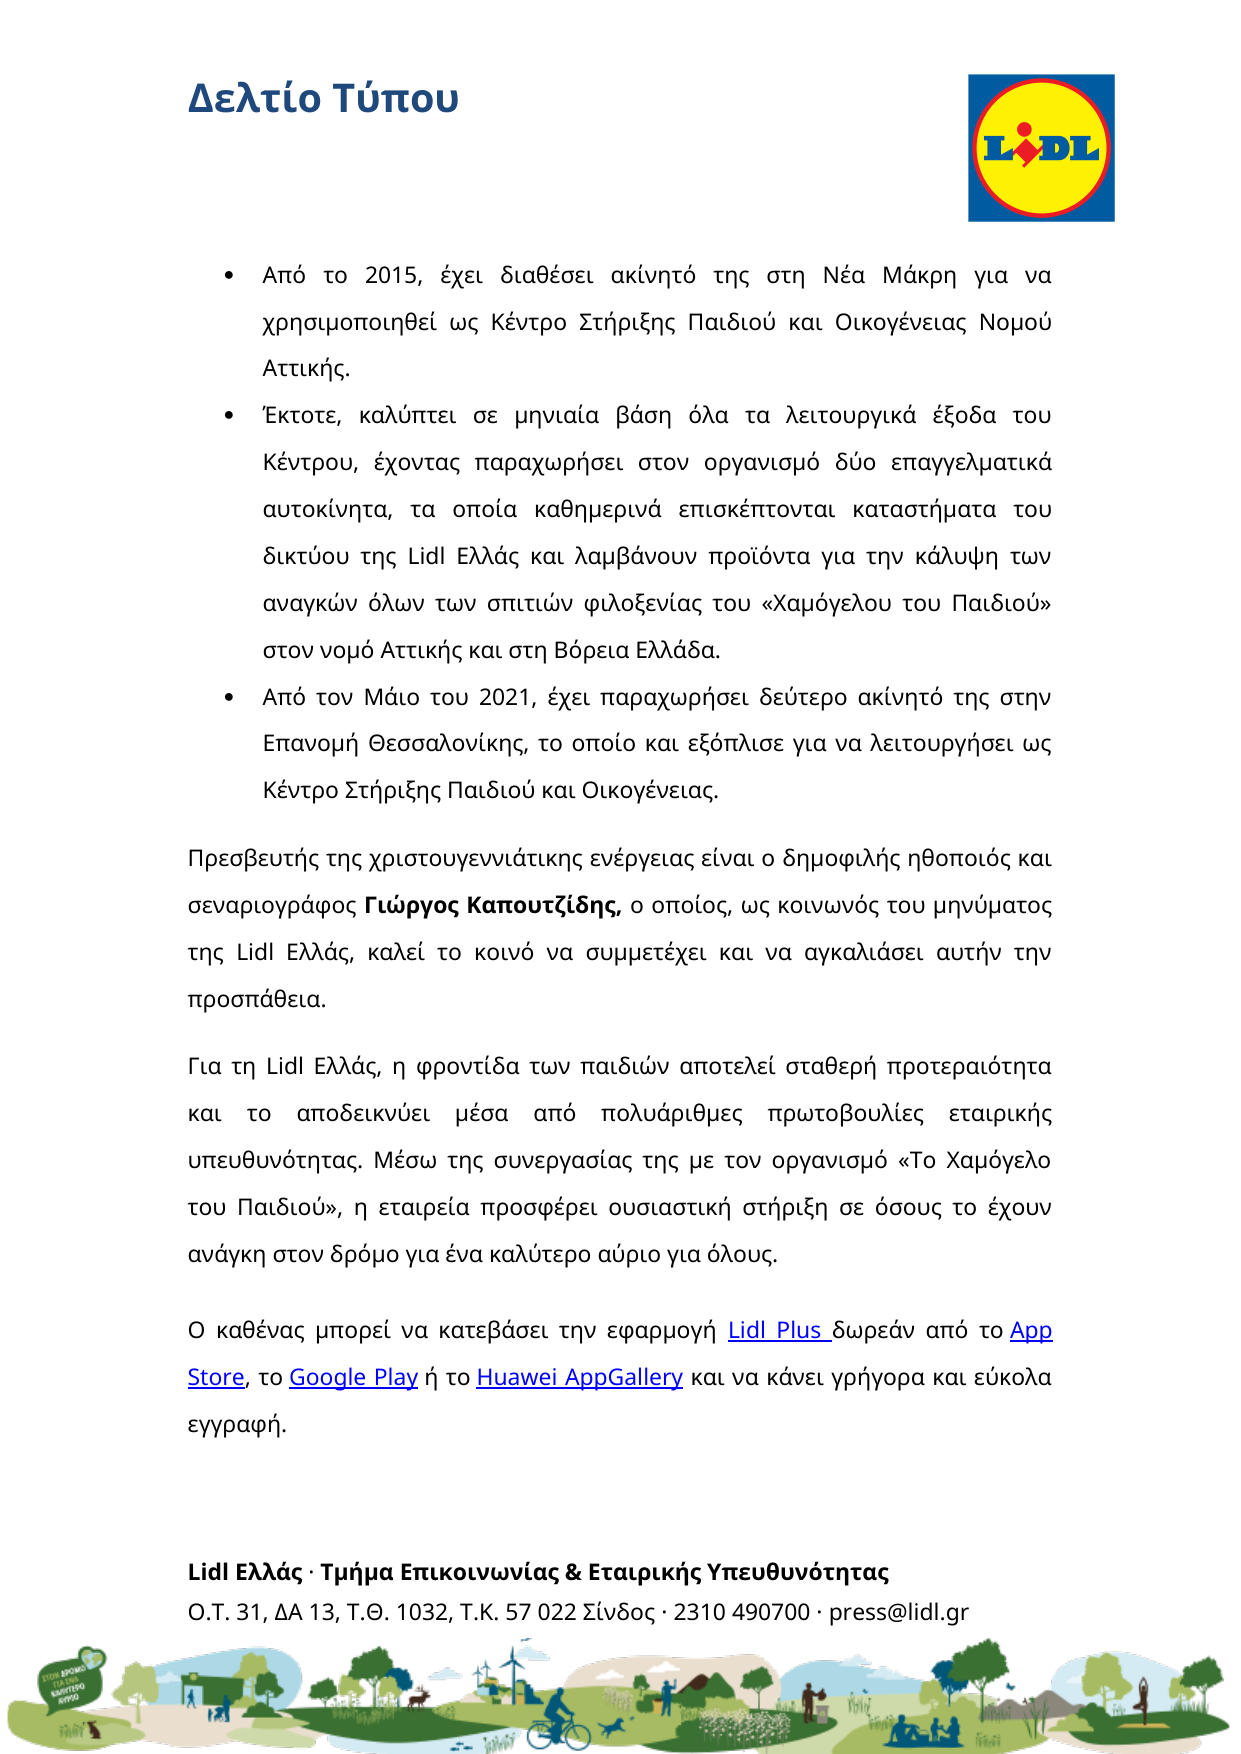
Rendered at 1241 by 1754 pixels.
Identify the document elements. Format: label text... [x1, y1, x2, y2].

picture [967, 73, 1116, 223]
picture [6, 1638, 1233, 1754]
text Πρεσβευτής της χριστουγεννιάτικης ενέργειας είναι ο δημοφιλής ηθοποιός και σεναριογράφος Γιώργος Καπουτζίδης, ο οποίος, ως κοινωνός του μηνύματος της Lidl Ελλάς, καλεί το κοινό να συμμετέχει και να αγκαλιάσει αυτήν την προσπάθεια. [187, 842, 1053, 1014]
list Από το 2015, έχει διαθέσει ακίνητό της στη Νέα Μάκρη για να χρησιμοποιηθεί ως Κέντρο Στήριξης Παιδιού και Οικογένειας Νομού Αττικής. [225, 258, 1053, 383]
text Για τη Lidl Ελλάς, η φροντίδα των παιδιών αποτελεί σταθερή προτεραιότητα και το αποδεικνύει μέσα από πολυάριθμες πρωτοβουλίες εταιρικής υπευθυνότητας. Μέσω της συνεργασίας της με τον οργανισμό «Το Χαμόγελο του Παιδιού», η εταιρεία προσφέρει ουσιαστική στήριξη σε όσους το έχουν ανάγκη στον δρόμο για ένα καλύτερο αύριο για όλους. [187, 1050, 1053, 1269]
list Έκτοτε, καλύπτει σε μηνιαία βάση όλα τα λειτουργικά έξοδα του Κέντρου, έχοντας παραχωρήσει στον οργανισμό δύο επαγγελματικά αυτοκίνητα, τα οποία καθημερινά επισκέπτονται καταστήματα του δικτύου της Lidl Ελλάς και λαμβάνουν προϊόντα για την κάλυψη των αναγκών όλων των σπιτιών φιλοξενίας του «Χαμόγελου του Παιδιού» στον νομό Αττικής και στη Βόρεια Ελλάδα. [225, 399, 1053, 665]
list Από τον Μάιο του 2021, έχει παραχωρήσει δεύτερο ακίνητό της στην Επανομή Θεσσαλονίκης, το οποίο και εξόπλισε για να λειτουργήσει ως Κέντρο Στήριξης Παιδιού και Οικογένειας. [225, 680, 1053, 805]
text Ο καθένας μπορεί να κατεβάσει την εφαρμογή Lidl Plus δωρεάν από το App Store, το Google Play ή το Huawei AppGallery και να κάνει γρήγορα και εύκολα εγγραφή. [187, 1314, 1053, 1439]
